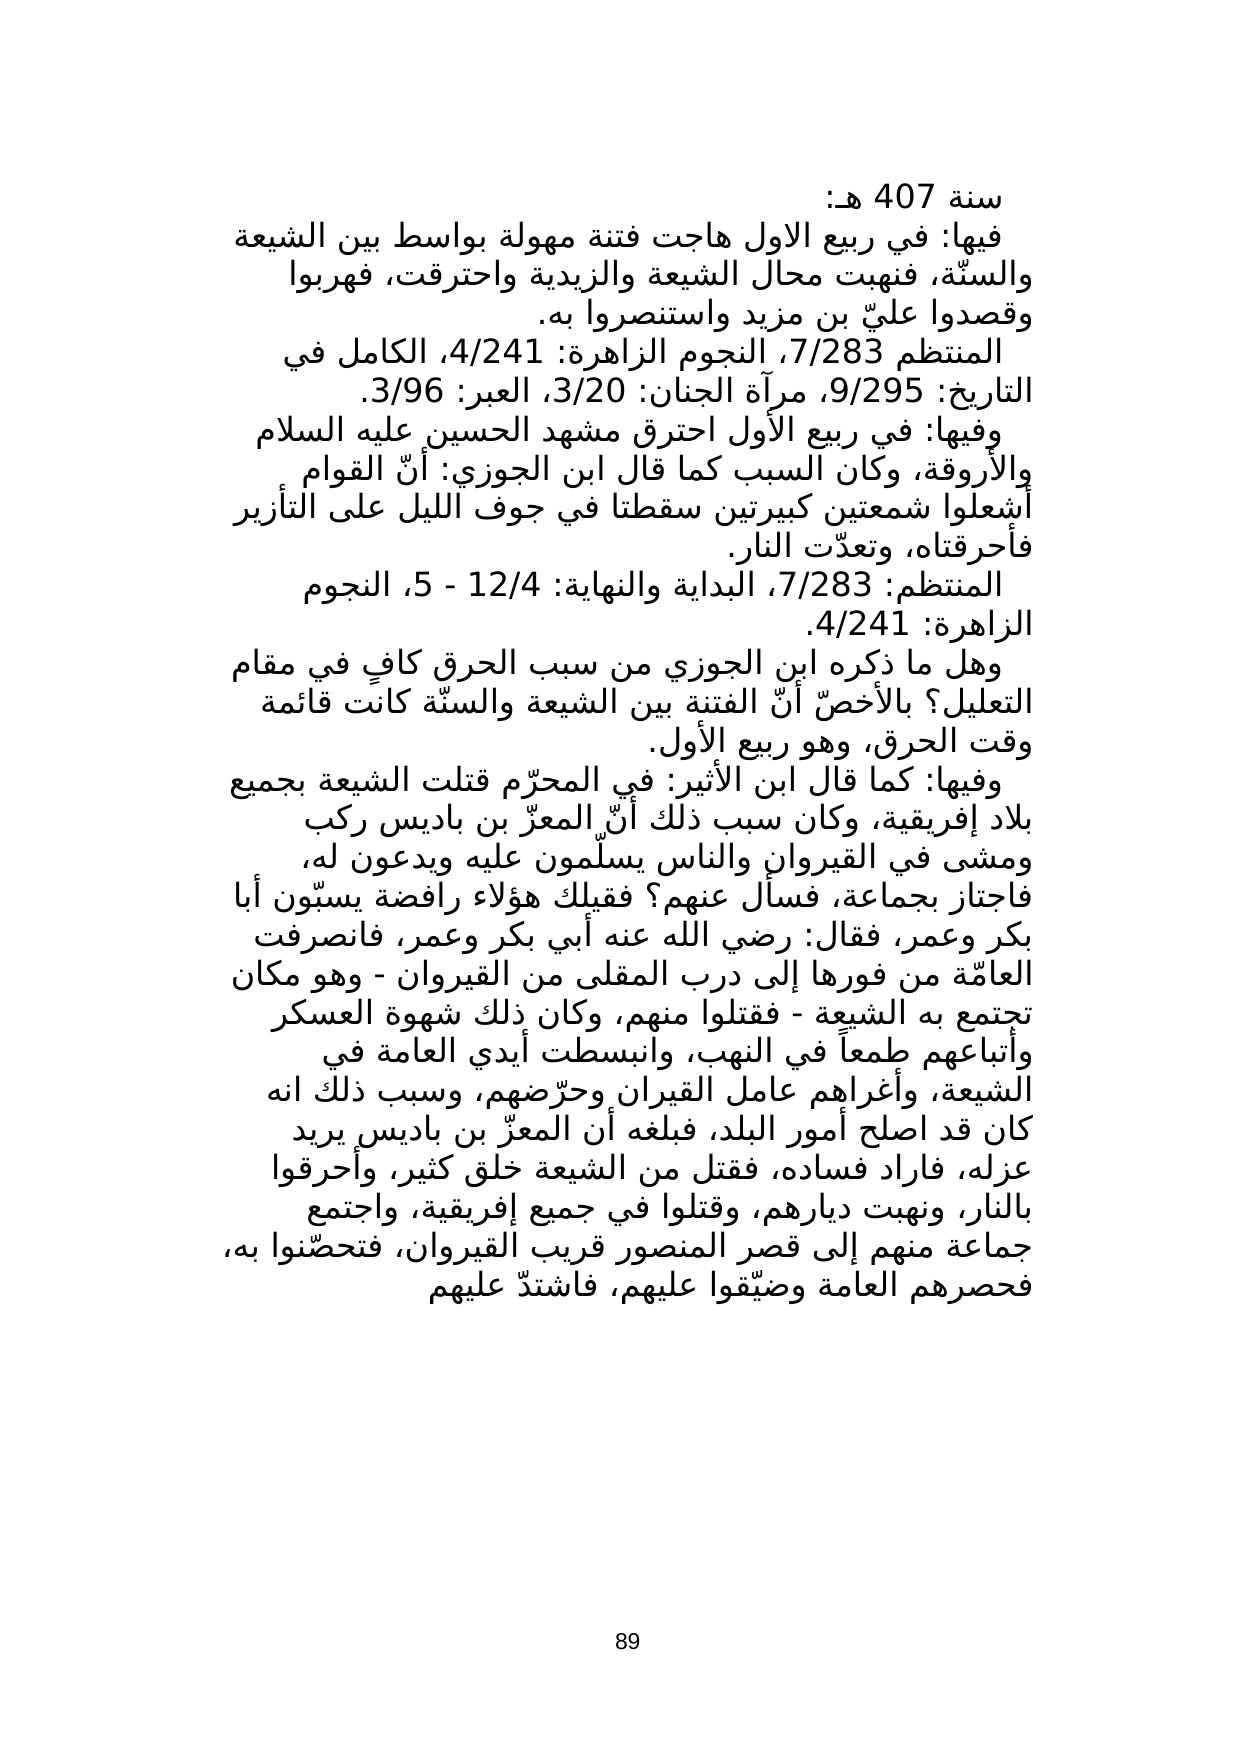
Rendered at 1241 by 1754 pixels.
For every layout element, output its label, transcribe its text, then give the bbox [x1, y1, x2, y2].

text المنتظم 7/283، النجوم الزاهرة: 4/241، الكامل في التاريخ: 9/295، مرآة الجنان: 3/20، العبر: 3/96. [222, 333, 1033, 410]
text سنة 407 هـ: [222, 177, 1033, 216]
text المنتظم: 7/283، البداية والنهاية: 12/4 - 5، النجوم الزاهرة: 4/241. [222, 566, 1033, 643]
text وفيها: في ربيع الأول احترق مشهد الحسين عليه السلام والأروقة، وكان السبب كما قال ابن الجوزي: أنّ القوام أشعلوا شمعتين كبيرتين سقطتا في جوف الليل على التأزير فأحرقتاه، وتعدّت النار. [222, 410, 1033, 566]
text وفيها: كما قال ابن الأثير: في المحرّم قتلت الشيعة بجميع بلاد إفريقية، وكان سبب ذلك أنّ المعزّ بن باديس ركب ومشى في القيروان والناس يسلّمون عليه ويدعون له، فاجتاز بجماعة، فسأل عنهم؟ فقيلك هؤلاء رافضة يسبّون أبا بكر وعمر، فقال: رضي الله عنه أبي بكر وعمر، فانصرفت العامّة من فورها إلى درب المقلى من القيروان - وهو مكان تجتمع به الشيعة - فقتلوا منهم، وكان ذلك شهوة العسكر وأتباعهم طمعاً في النهب، وانبسطت أيدي العامة في الشيعة، وأغراهم عامل القيران وحرّضهم، وسبب ذلك انه كان قد اصلح أمور البلد، فبلغه أن المعزّ بن باديس يريد عزله، فاراد فساده، فقتل من الشيعة خلق كثير، وأحرقوا بالنار، ونهبت ديارهم، وقتلوا في جميع إفريقية، واجتمع جماعة منهم إلى قصر المنصور قريب القيروان، فتحصّنوا به، فحصرهم العامة وضيّقوا عليهم، فاشتدّ عليهم [222, 760, 1033, 1304]
text وهل ما ذكره ابن الجوزي من سبب الحرق كافٍ في مقام التعليل؟ بالأخصّ أنّ الفتنة بين الشيعة والسنّة كانت قائمة وقت الحرق، وهو ربيع الأول. [222, 643, 1033, 760]
text فيها: في ربيع الاول هاجت فتنة مهولة بواسط بين الشيعة والسنّة، فنهبت محال الشيعة والزيدية واحترقت، فهربوا وقصدوا عليّ بن مزيد واستنصروا به. [222, 216, 1033, 333]
